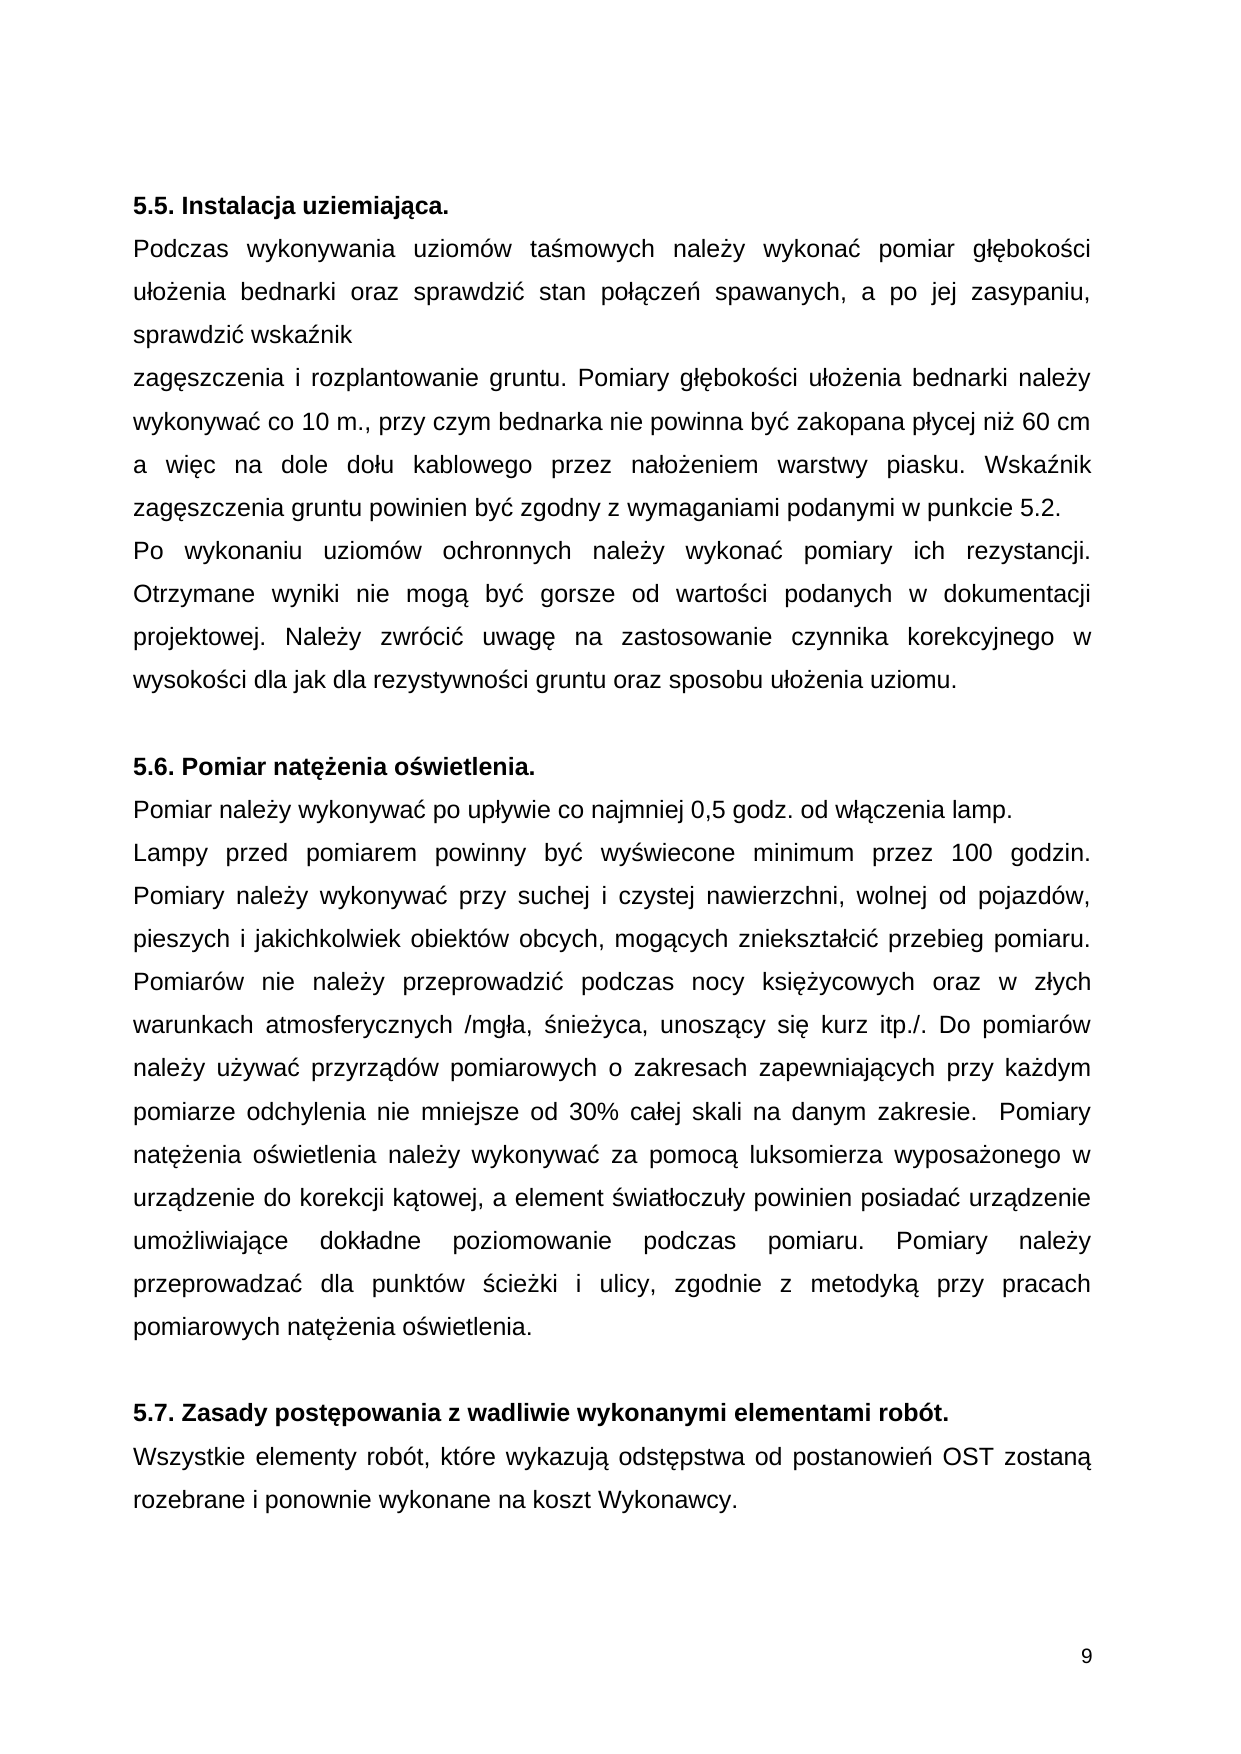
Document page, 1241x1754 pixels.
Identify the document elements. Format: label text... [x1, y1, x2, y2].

text Pomiar należy wykonywać po upływie co najmniej 0,5 godz. od włączenia lamp. [133, 794, 1092, 823]
text Wszystkie elementy robót, które wykazują odstępstwa od postanowień OST zostaną rozebrane i ponownie wykonane na koszt Wykonawcy. [133, 1441, 1092, 1513]
text 5.7. Zasady postępowania z wadliwie wykonanymi elementami robót. [133, 1398, 1092, 1427]
text zagęszczenia i rozplantowanie gruntu. Pomiary głębokości ułożenia bednarki należy wykonywać co 10 m., przy czym bednarka nie powinna być zakopana płycej niż 60 cm a więc na dole dołu kablowego przez nałożeniem warstwy piasku. Wskaźnik zagęszczenia gruntu powinien być zgodny z wymaganiami podanymi w punkcie 5.2. [133, 363, 1092, 521]
text Podczas wykonywania uziomów taśmowych należy wykonać pomiar głębokości ułożenia bednarki oraz sprawdzić stan połączeń spawanych, a po jej zasypaniu, sprawdzić wskaźnik [133, 234, 1092, 349]
text Lampy przed pomiarem powinny być wyświecone minimum przez 100 godzin. Pomiary należy wykonywać przy suchej i czystej nawierzchni, wolnej od pojazdów, pieszych i jakichkolwiek obiektów obcych, mogących zniekształcić przebieg pomiaru. Pomiarów nie należy przeprowadzić podczas nocy księżycowych oraz w złych warunkach atmosferycznych /mgła, śnieżyca, unoszący się kurz itp./. Do pomiarów należy używać przyrządów pomiarowych o zakresach zapewniających przy każdym pomiarze odchylenia nie mniejsze od 30% całej skali na danym zakresie. Pomiary natężenia oświetlenia należy wykonywać za pomocą luksomierza wyposażonego w urządzenie do korekcji kątowej, a element światłoczuły powinien posiadać urządzenie umożliwiające dokładne poziomowanie podczas pomiaru. Pomiary należy przeprowadzać dla punktów ścieżki i ulicy, zgodnie z metodyką przy pracach pomiarowych natężenia oświetlenia. [133, 838, 1092, 1341]
text 5.6. Pomiar natężenia oświetlenia. [133, 751, 1092, 780]
text Po wykonaniu uziomów ochronnych należy wykonać pomiary ich rezystancji. Otrzymane wyniki nie mogą być gorsze od wartości podanych w dokumentacji projektowej. Należy zwrócić uwagę na zastosowanie czynnika korekcyjnego w wysokości dla jak dla rezystywności gruntu oraz sposobu ułożenia uziomu. [133, 536, 1092, 694]
text 5.5. Instalacja uziemiająca. [133, 191, 1092, 219]
